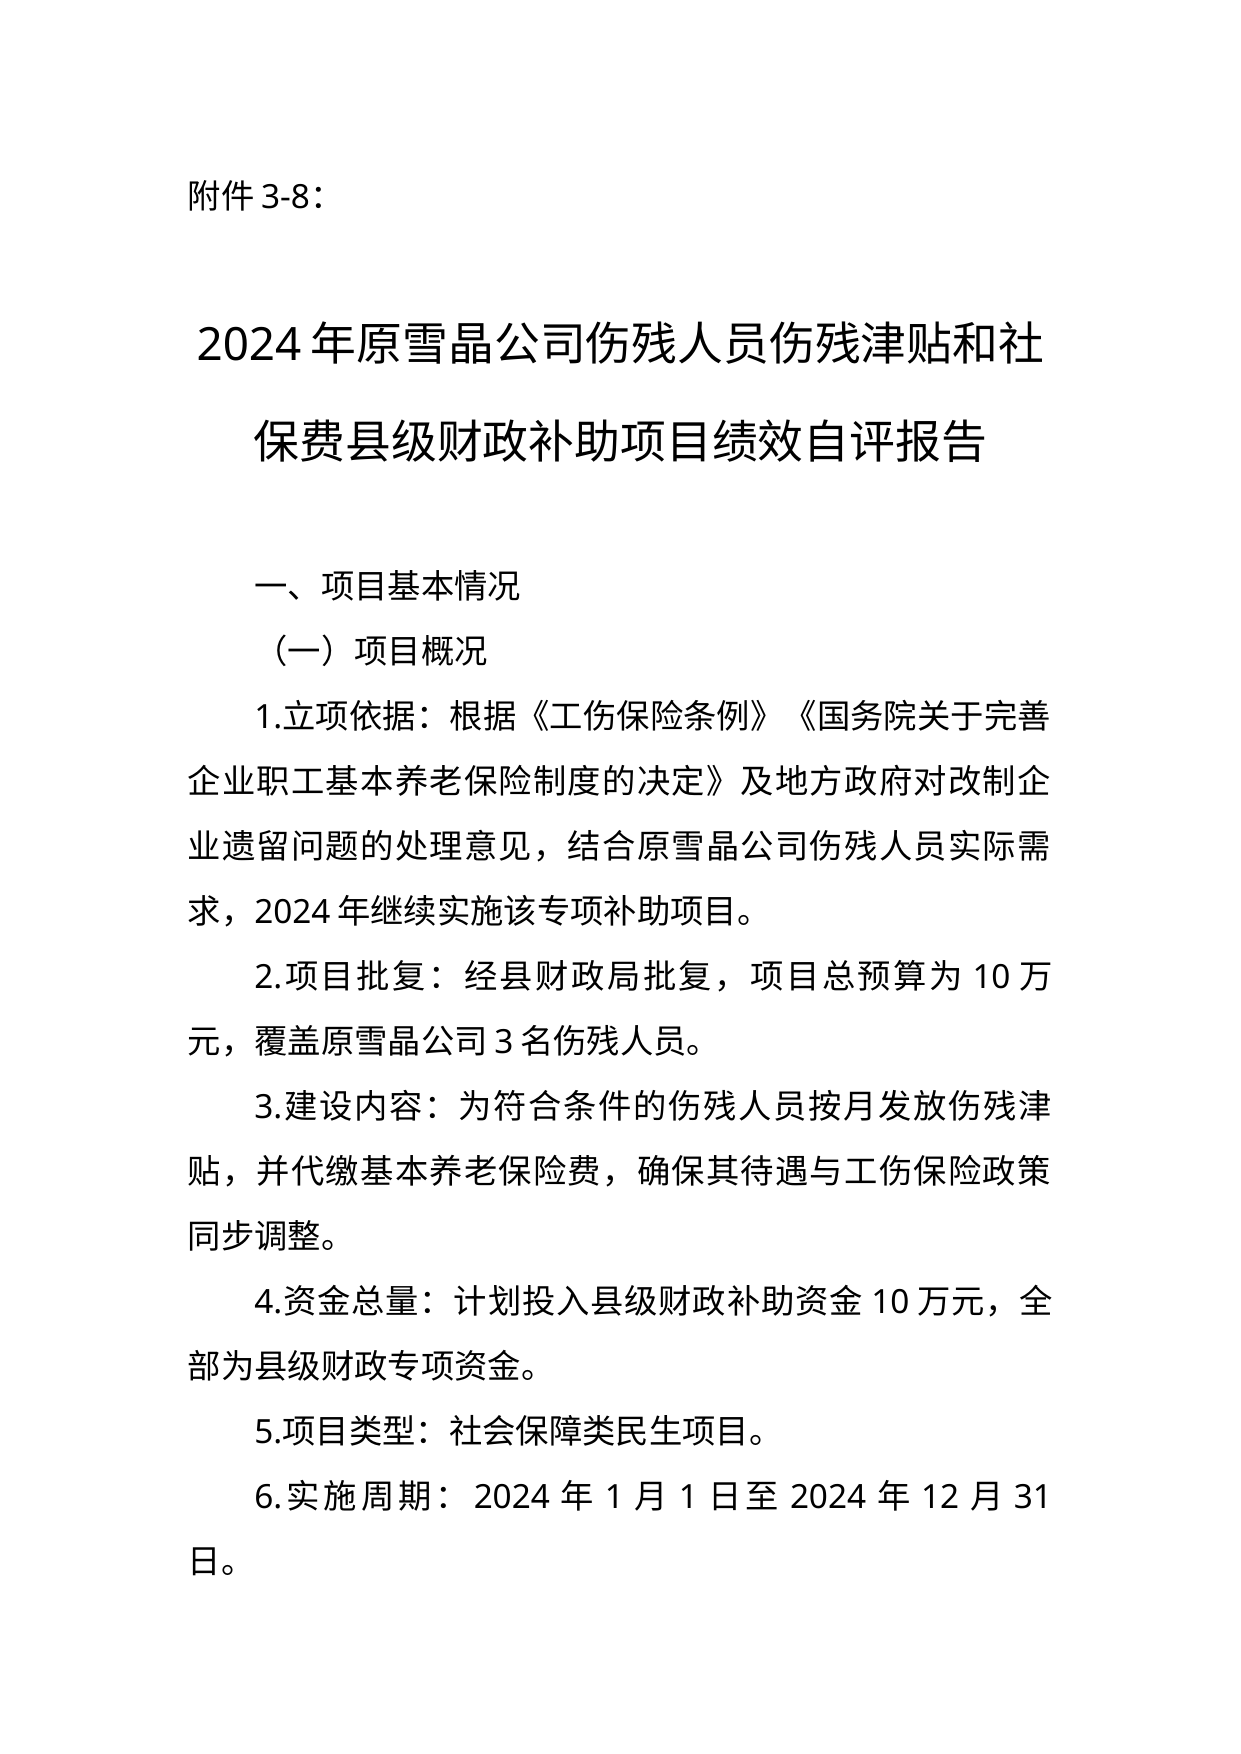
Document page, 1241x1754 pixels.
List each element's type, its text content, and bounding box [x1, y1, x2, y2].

text 1.立项依据：根据《工伤保险条例》《国务院关于完善企业职工基本养老保险制度的决定》及地方政府对改制企业遗留问题的处理意见，结合原雪晶公司伤残人员实际需求，2024年继续实施该专项补助项目。 [187, 682, 1053, 942]
text 6.实施周期：2024年1月1日至2024年12月31日。 [187, 1462, 1053, 1592]
text 2024年原雪晶公司伤残人员伤残津贴和社保费县级财政补助项目绩效自评报告 [187, 292, 1053, 487]
text 3.建设内容：为符合条件的伤残人员按月发放伤残津贴，并代缴基本养老保险费，确保其待遇与工伤保险政策同步调整。 [187, 1072, 1053, 1267]
text 5.项目类型：社会保障类民生项目。 [187, 1397, 1053, 1462]
text 4.资金总量：计划投入县级财政补助资金10万元，全部为县级财政专项资金。 [187, 1267, 1053, 1397]
text 2.项目批复：经县财政局批复，项目总预算为10万元，覆盖原雪晶公司3名伤残人员。 [187, 942, 1053, 1072]
text 附件3-8： [187, 162, 1053, 227]
text 一、项目基本情况 [187, 552, 1053, 617]
text （一）项目概况 [187, 617, 1053, 682]
